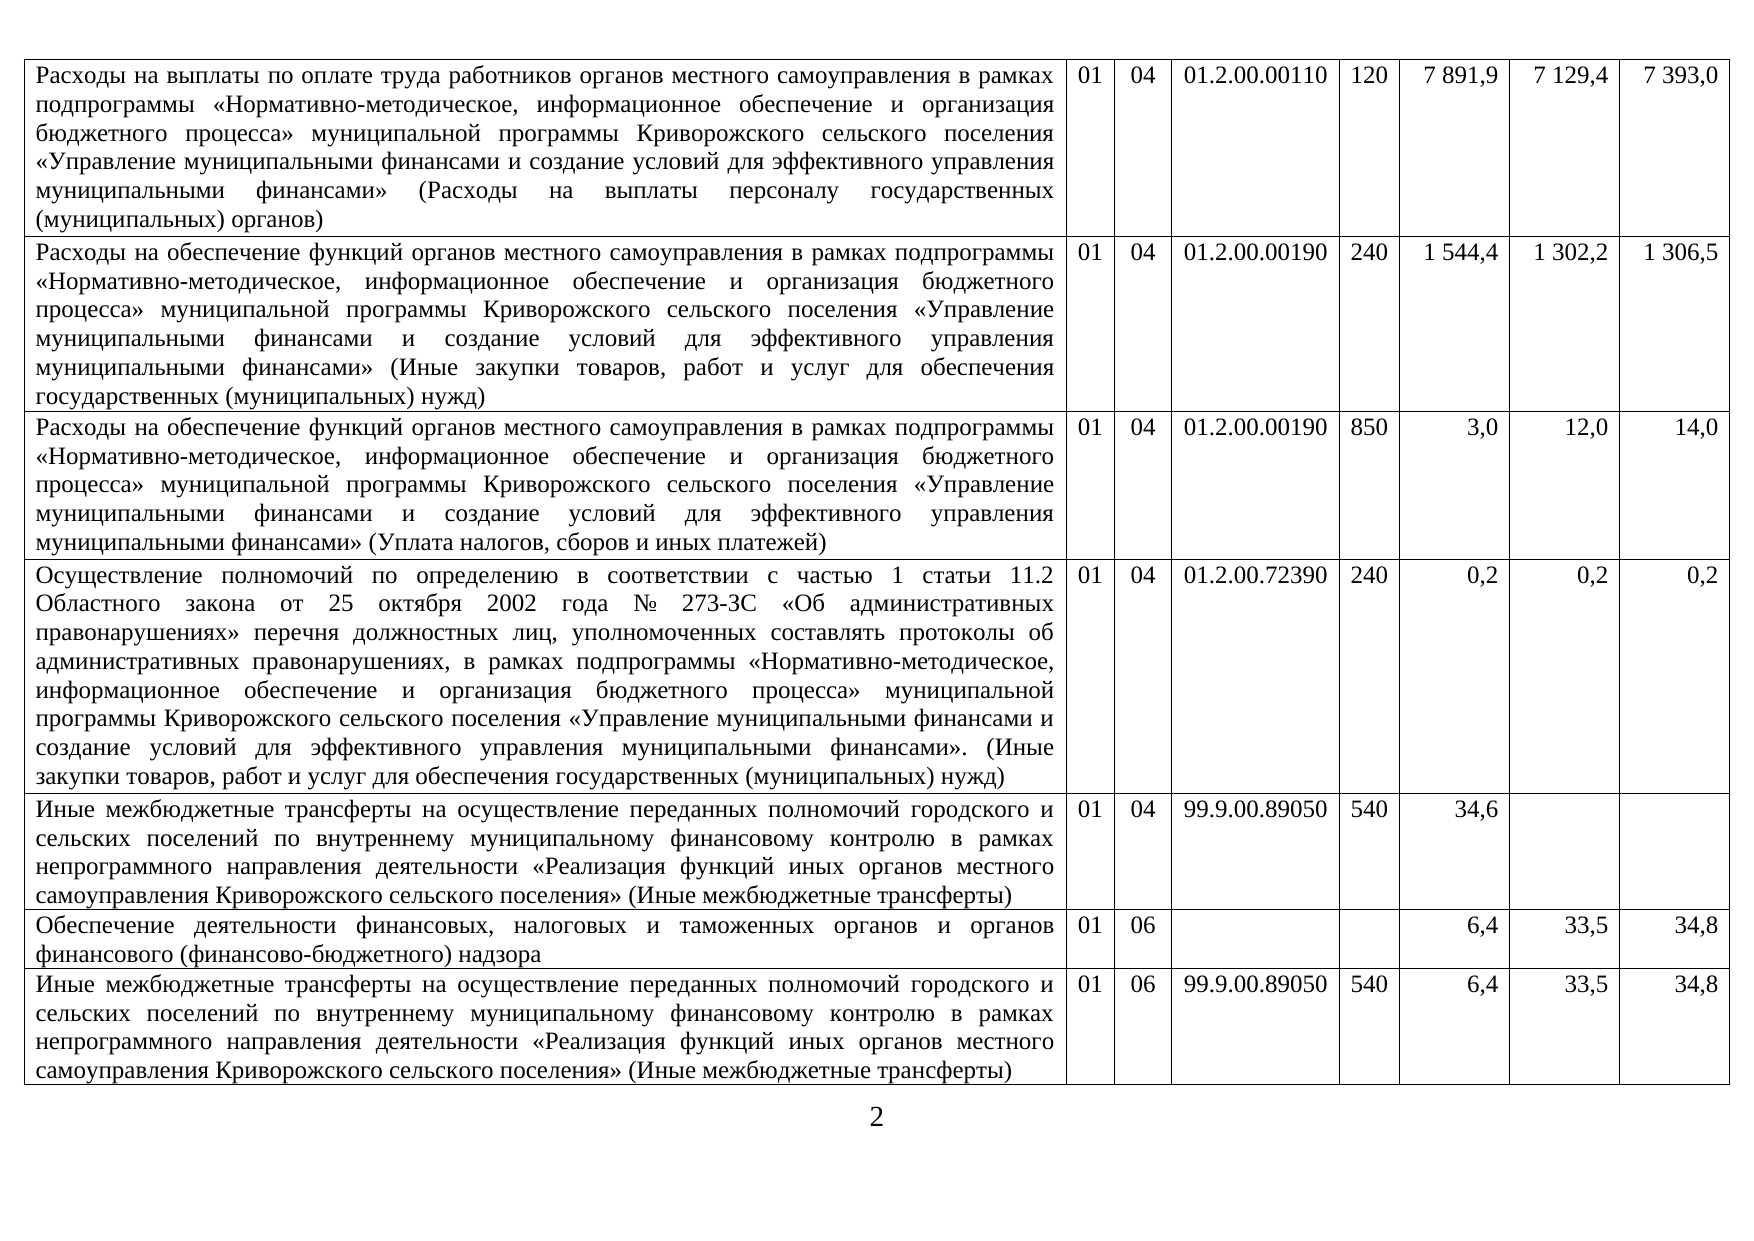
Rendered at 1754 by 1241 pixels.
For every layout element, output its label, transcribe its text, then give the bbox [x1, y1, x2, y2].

table_cell 34,8 [1620, 969, 1729, 1084]
table_cell 540 [1340, 969, 1399, 1084]
table_cell 7 891,9 [1400, 60, 1509, 236]
table_cell 0,2 [1400, 560, 1509, 793]
table_cell Иные межбюджетные трансферты на осуществление переданных полномочий городского и сельских поселений по внутреннему муниципальному финансовому контролю в рамках непрограммного направления деятельности «Реализация функций иных органов местного самоуправления Криворожского сельского поселения» (Иные межбюджетные трансферты) [25, 969, 1066, 1084]
table_cell 01.2.00.00190 [1172, 412, 1339, 559]
table_cell 01 [1067, 412, 1114, 559]
table_cell [1620, 794, 1729, 909]
table_cell 12,0 [1510, 412, 1619, 559]
table_cell 850 [1340, 412, 1399, 559]
table_cell 01.2.00.72390 [1172, 560, 1339, 793]
table_cell 14,0 [1620, 412, 1729, 559]
table_cell 6,4 [1400, 910, 1509, 968]
table_cell 33,5 [1510, 910, 1619, 968]
table_cell 01.2.00.00110 [1172, 60, 1339, 236]
table_cell 3,0 [1400, 412, 1509, 559]
table_cell 33,5 [1510, 969, 1619, 1084]
table_cell 1 544,4 [1400, 237, 1509, 411]
table_cell Расходы на обеспечение функций органов местного самоуправления в рамках подпрограммы «Нормативно-методическое, информационное обеспечение и организация бюджетного процесса» муниципальной программы Криворожского сельского поселения «Управление муниципальными финансами и создание условий для эффективного управления муниципальными финансами» (Иные закупки товаров, работ и услуг для обеспечения государственных (муниципальных) нужд) [25, 237, 1066, 411]
table_cell [1510, 794, 1619, 909]
table_cell 04 [1115, 560, 1171, 793]
table_cell 99.9.00.89050 [1172, 969, 1339, 1084]
table_cell Расходы на обеспечение функций органов местного самоуправления в рамках подпрограммы «Нормативно-методическое, информационное обеспечение и организация бюджетного процесса» муниципальной программы Криворожского сельского поселения «Управление муниципальными финансами и создание условий для эффективного управления муниципальными финансами» (Уплата налогов, сборов и иных платежей) [25, 412, 1066, 559]
table_cell 06 [1115, 969, 1171, 1084]
table_cell 1 302,2 [1510, 237, 1619, 411]
table_cell 01 [1067, 969, 1114, 1084]
table_cell 1 306,5 [1620, 237, 1729, 411]
table_cell 99.9.00.89050 [1172, 794, 1339, 909]
table_cell 01.2.00.00190 [1172, 237, 1339, 411]
table_cell 120 [1340, 60, 1399, 236]
table_cell 04 [1115, 237, 1171, 411]
table_cell Иные межбюджетные трансферты на осуществление переданных полномочий городского и сельских поселений по внутреннему муниципальному финансовому контролю в рамках непрограммного направления деятельности «Реализация функций иных органов местного самоуправления Криворожского сельского поселения» (Иные межбюджетные трансферты) [25, 794, 1066, 909]
table_cell 240 [1340, 237, 1399, 411]
table_cell 01 [1067, 560, 1114, 793]
table_cell 34,8 [1620, 910, 1729, 968]
table_cell 01 [1067, 237, 1114, 411]
table_cell 04 [1115, 60, 1171, 236]
table_cell 01 [1067, 794, 1114, 909]
table_cell 01 [1067, 910, 1114, 968]
table_cell Обеспечение деятельности финансовых, налоговых и таможенных органов и органов финансового (финансово-бюджетного) надзора [25, 910, 1066, 968]
table_cell 240 [1340, 560, 1399, 793]
table_cell [1172, 910, 1339, 968]
table_cell 01 [1067, 60, 1114, 236]
table_cell 6,4 [1400, 969, 1509, 1084]
table_cell 0,2 [1620, 560, 1729, 793]
table_cell 0,2 [1510, 560, 1619, 793]
table_cell 34,6 [1400, 794, 1509, 909]
table_cell 7 393,0 [1620, 60, 1729, 236]
table_cell 06 [1115, 910, 1171, 968]
table_cell Осуществление полномочий по определению в соответствии с частью 1 статьи 11.2 Областного закона от 25 октября 2002 года № 273-ЗС «Об административных правонарушениях» перечня должностных лиц, уполномоченных составлять протоколы об административных правонарушениях, в рамках подпрограммы «Нормативно-методическое, информационное обеспечение и организация бюджетного процесса» муниципальной программы Криворожского сельского поселения «Управление муниципальными финансами и создание условий для эффективного управления муниципальными финансами». (Иные закупки товаров, работ и услуг для обеспечения государственных (муниципальных) нужд) [25, 560, 1066, 793]
table_cell 540 [1340, 794, 1399, 909]
table_cell Расходы на выплаты по оплате труда работников органов местного самоуправления в рамках подпрограммы «Нормативно-методическое, информационное обеспечение и организация бюджетного процесса» муниципальной программы Криворожского сельского поселения «Управление муниципальными финансами и создание условий для эффективного управления муниципальными финансами» (Расходы на выплаты персоналу государственных (муниципальных) органов) [25, 60, 1066, 236]
table_cell [1340, 910, 1399, 968]
table_cell 04 [1115, 412, 1171, 559]
table_cell 7 129,4 [1510, 60, 1619, 236]
table_cell 04 [1115, 794, 1171, 909]
